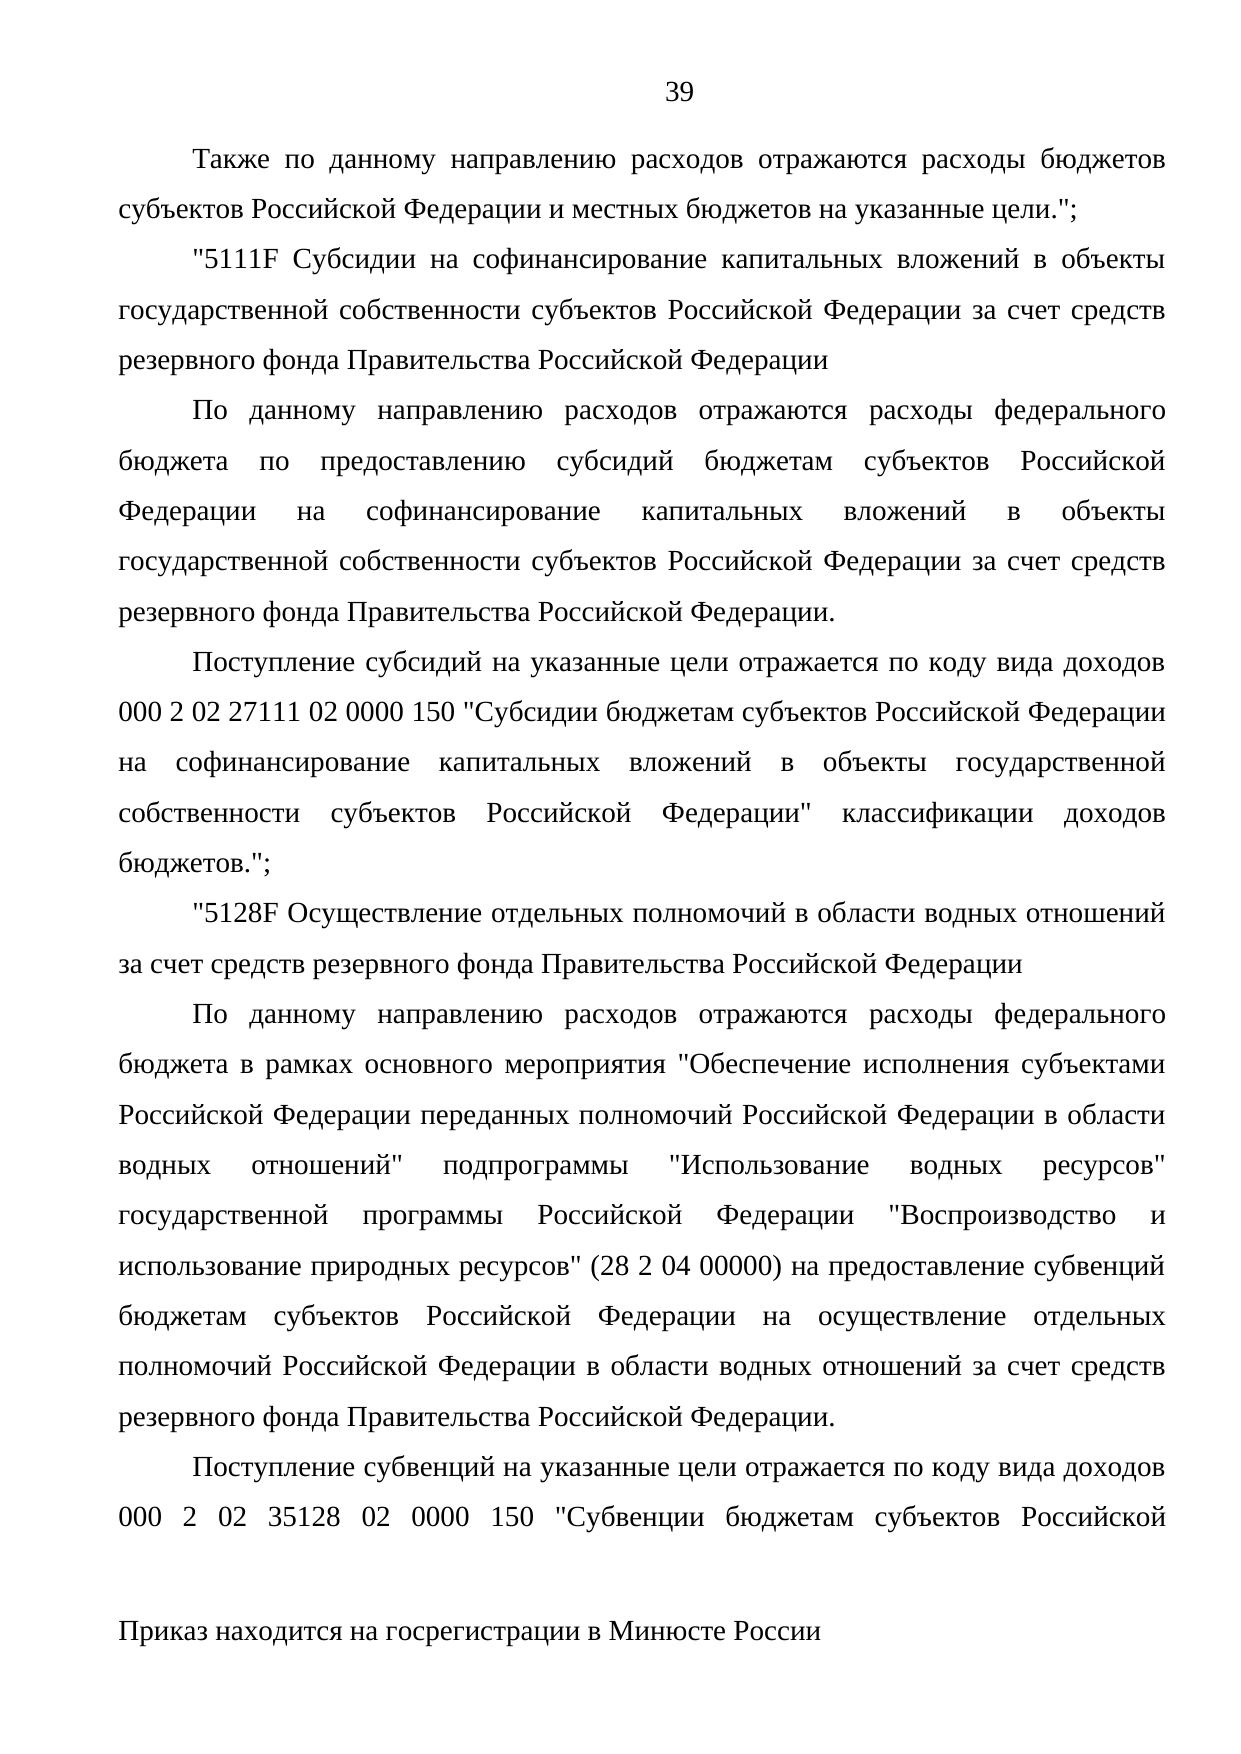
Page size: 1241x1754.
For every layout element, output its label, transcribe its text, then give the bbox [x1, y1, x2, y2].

text Поступление субсидий на указанные цели отражается по коду вида доходов 000 2 02 27111 02 0000 150 "Субсидии бюджетам субъектов Российской Федерации на софинансирование капитальных вложений в объекты государственной собственности субъектов Российской Федерации" классификации доходов бюджетов."; [118, 644, 1167, 879]
text По данному направлению расходов отражаются расходы федерального бюджета по предоставлению субсидий бюджетам субъектов Российской Федерации на софинансирование капитальных вложений в объекты государственной собственности субъектов Российской Федерации за счет средств резервного фонда Правительства Российской Федерации. [118, 392, 1167, 627]
text По данному направлению расходов отражаются расходы федерального бюджета в рамках основного мероприятия "Обеспечение исполнения субъектами Российской Федерации переданных полномочий Российской Федерации в области водных отношений" подпрограммы "Использование водных ресурсов" государственной программы Российской Федерации "Воспроизводство и использование природных ресурсов" (28 2 04 00000) на предоставление субвенций бюджетам субъектов Российской Федерации на осуществление отдельных полномочий Российской Федерации в области водных отношений за счет средств резервного фонда Правительства Российской Федерации. [118, 996, 1167, 1432]
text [118, 1449, 1167, 1533]
text Также по данному направлению расходов отражаются расходы бюджетов субъектов Российской Федерации и местных бюджетов на указанные цели."; [118, 141, 1167, 225]
text "5128F Осуществление отдельных полномочий в области водных отношений за счет средств резервного фонда Правительства Российской Федерации [118, 896, 1167, 979]
text "5111F Субсидии на софинансирование капитальных вложений в объекты государственной собственности субъектов Российской Федерации за счет средств резервного фонда Правительства Российской Федерации [118, 241, 1167, 376]
